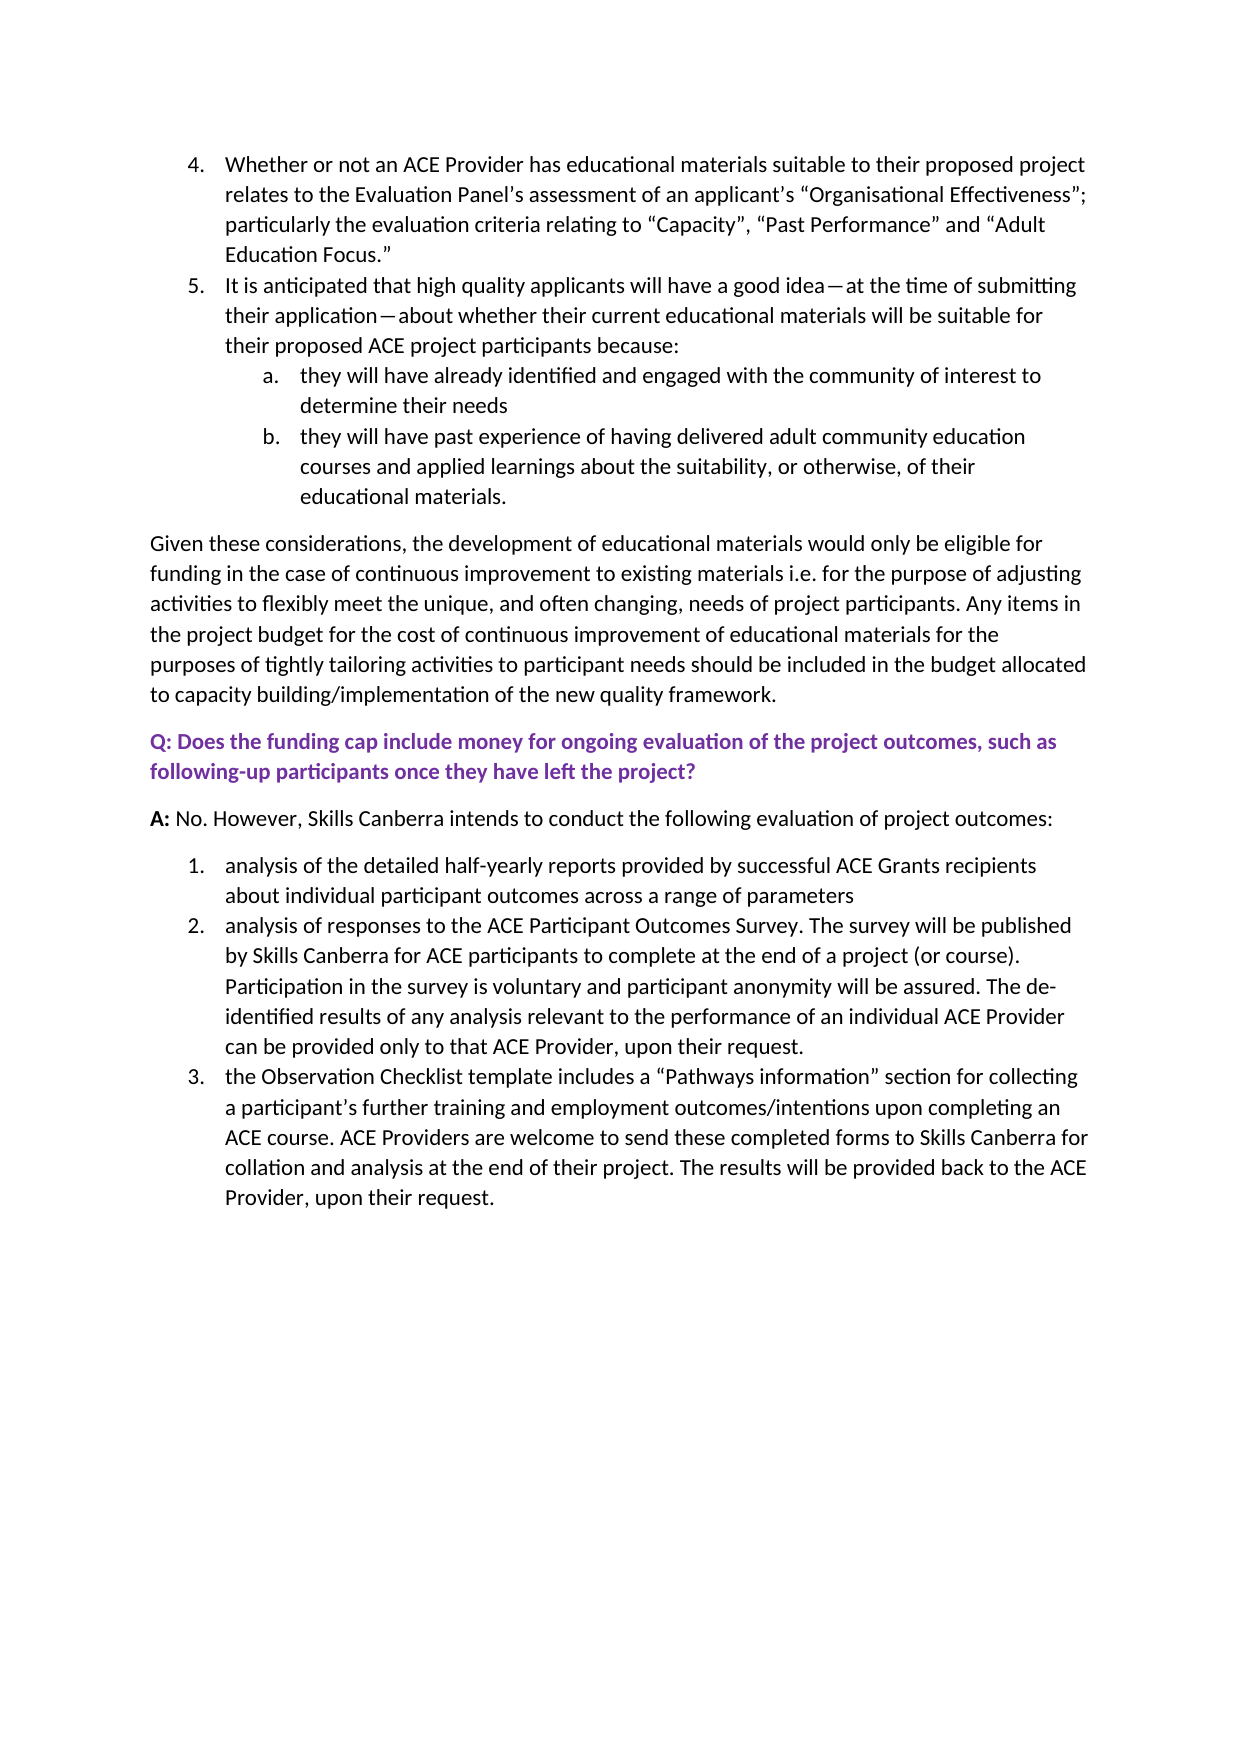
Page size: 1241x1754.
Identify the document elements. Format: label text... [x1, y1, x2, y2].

list analysis of responses to the ACE Participant Outcomes Survey. The survey will be published by Skills Canberra for ACE participants to complete at the end of a project (or course). Participation in the survey is voluntary and participant anonymity will be assured. The de-identified results of any analysis relevant to the performance of an individual ACE Provider can be provided only to that ACE Provider, upon their request. [187, 911, 1090, 1060]
list they will have past experience of having delivered adult community education courses and applied learnings about the suitability, or otherwise, of their educational materials. [262, 422, 1090, 510]
list Whether or not an ACE Provider has educational materials suitable to their proposed project relates to the Evaluation Panel’s assessment of an applicant’s “Organisational Effectiveness”; particularly the evaluation criteria relating to “Capacity”, “Past Performance” and “Adult Education Focus.” [187, 150, 1090, 269]
list analysis of the detailed half-yearly reports provided by successful ACE Grants recipients about individual participant outcomes across a range of parameters [187, 851, 1090, 909]
list they will have already identified and engaged with the community of interest to determine their needs [262, 361, 1090, 420]
text Given these considerations, the development of educational materials would only be eligible for funding in the case of continuous improvement to existing materials i.e. for the purpose of adjusting activities to flexibly meet the unique, and often changing, needs of project participants. Any items in the project budget for the cost of continuous improvement of educational materials for the purposes of tightly tailoring activities to participant needs should be included in the budget allocated to capacity building/implementation of the new quality framework. [150, 529, 1090, 708]
list It is anticipated that high quality applicants will have a good idea―at the time of submitting their application―about whether their current educational materials will be suitable for their proposed ACE project participants because: [187, 271, 1090, 359]
text A: No. However, Skills Canberra intends to conduct the following evaluation of project outcomes: [150, 804, 1090, 832]
list the Observation Checklist template includes a “Pathways information” section for collecting a participant’s further training and employment outcomes/intentions upon completing an ACE course. ACE Providers are welcome to send these completed forms to Skills Canberra for collation and analysis at the end of their project. The results will be provided back to the ACE Provider, upon their request. [187, 1062, 1090, 1211]
text Q: Does the funding cap include money for ongoing evaluation of the project outcomes, such as following-up participants once they have left the project? [150, 727, 1090, 785]
